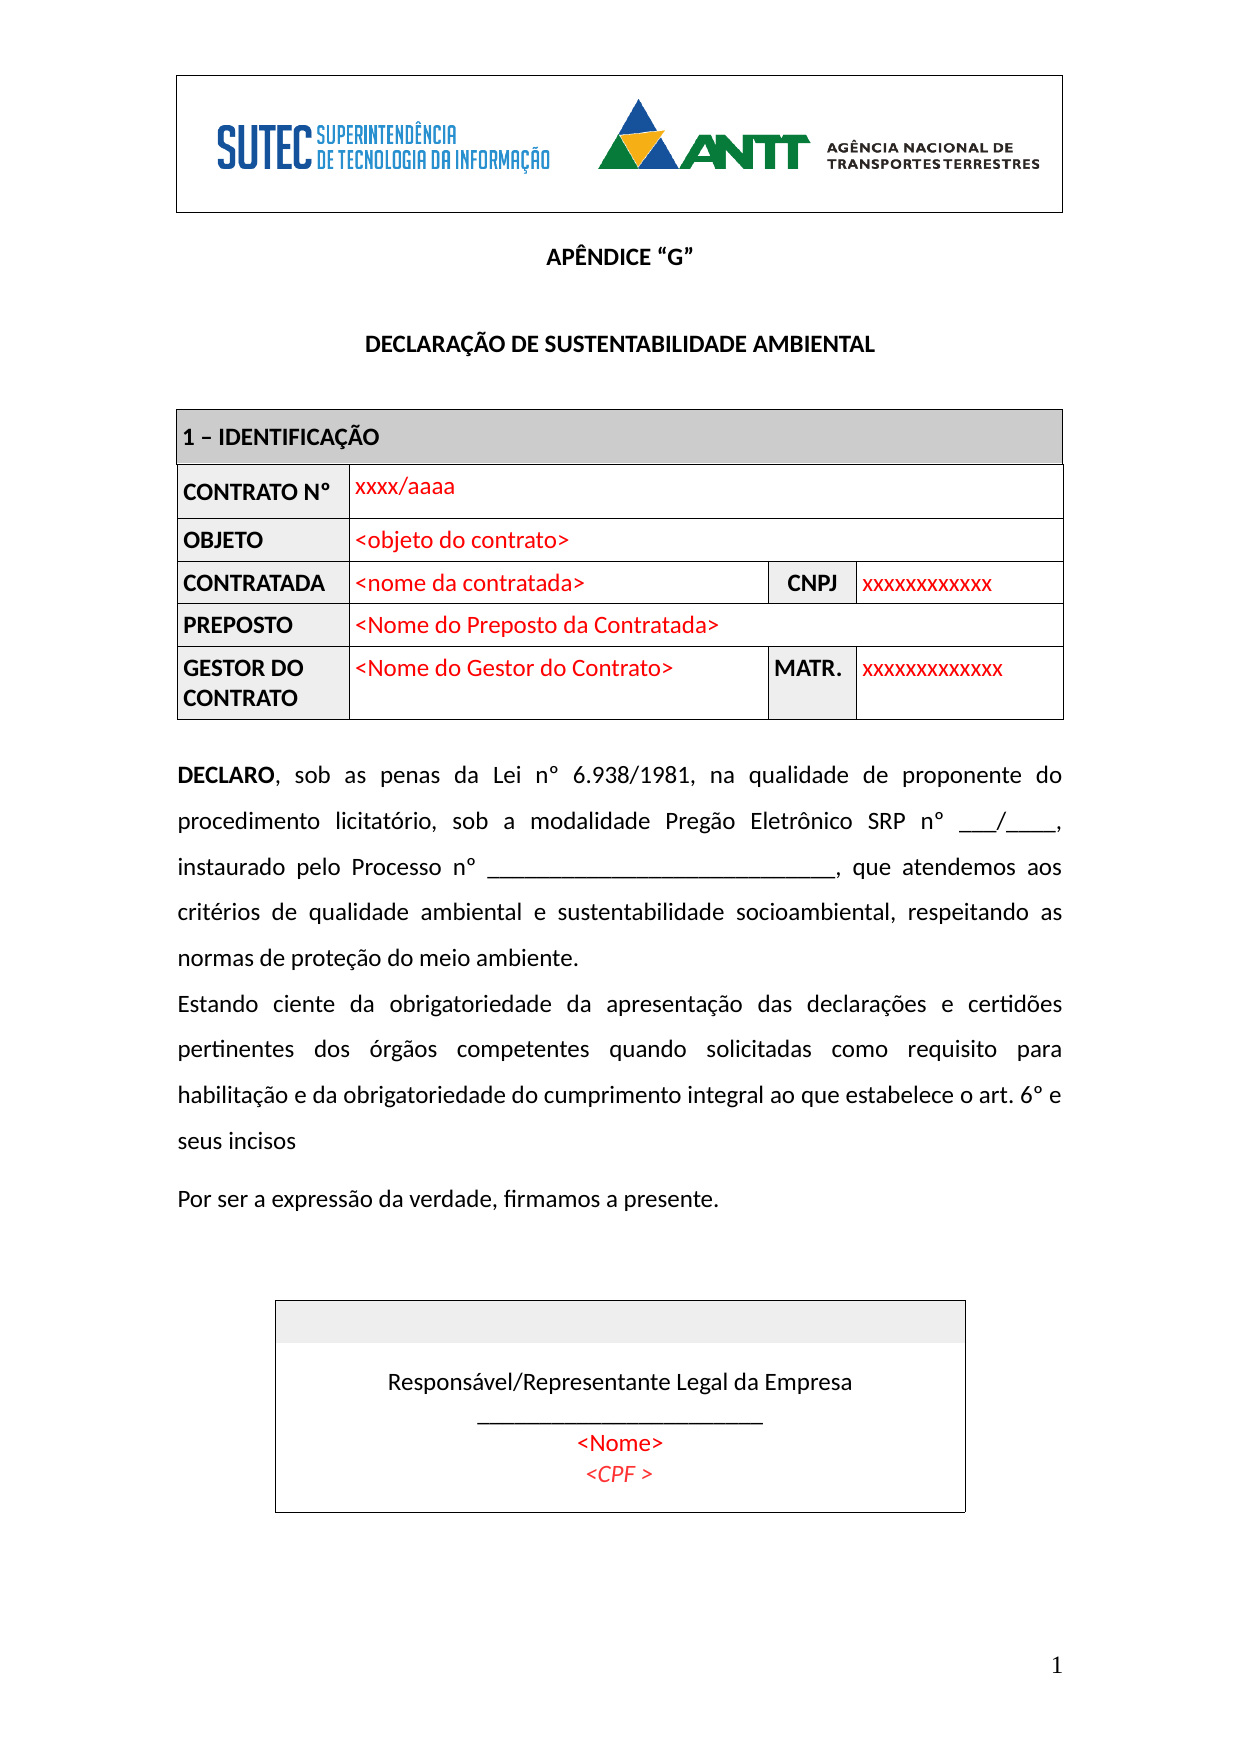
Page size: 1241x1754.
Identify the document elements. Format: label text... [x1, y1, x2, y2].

text DECLARO, sob as penas da Lei nº 6.938/1981, na qualidade de proponente do procedimento licitatório, sob a modalidade Pregão Eletrônico SRP nº ___/____, instaurado pelo Processo nº ____________________________, que atendemos aos critérios de qualidade ambiental e sustentabilidade socioambiental, respeitando as normas de proteção do meio ambiente. [177, 759, 1063, 973]
text Por ser a expressão da verdade, firmamos a presente. [177, 1183, 1063, 1214]
table_cell MATR. [769, 647, 856, 719]
table_cell xxxxxxxxxxxx [857, 562, 1063, 603]
table_cell <nome da contratada> [350, 562, 768, 603]
table_cell Responsável/Representante Legal da Empresa _______________________ <Nome> <CPF > [276, 1343, 965, 1512]
table_cell GESTOR DO CONTRATO [178, 647, 349, 719]
picture [181, 81, 1062, 207]
text Estando ciente da obrigatoriedade da apresentação das declarações e certidões pertinentes dos órgãos competentes quando solicitadas como requisito para habilitação e da obrigatoriedade do cumprimento integral ao que estabelece o art. 6º e seus incisos [177, 988, 1063, 1156]
table_cell CONTRATADA [178, 562, 349, 603]
text DECLARAÇÃO DE SUSTENTABILIDADE AMBIENTAL [177, 328, 1063, 358]
table_cell <Nome do Gestor do Contrato> [350, 647, 768, 719]
table_header [276, 1301, 965, 1343]
table_cell xxxxxxxxxxxxx [857, 647, 1063, 719]
table_cell PREPOSTO [178, 604, 349, 646]
table_header 1 – IDENTIFICAÇÃO [177, 410, 1062, 463]
table_cell <objeto do contrato> [350, 519, 1063, 561]
table_cell CNPJ [769, 562, 856, 603]
table_header xxxx/aaaa [350, 465, 1063, 518]
table_cell <Nome do Preposto da Contratada> [350, 604, 1063, 646]
table_header CONTRATO Nº [178, 465, 349, 518]
text APÊNDICE “G” [177, 241, 1063, 272]
table_cell OBJETO [178, 519, 349, 561]
